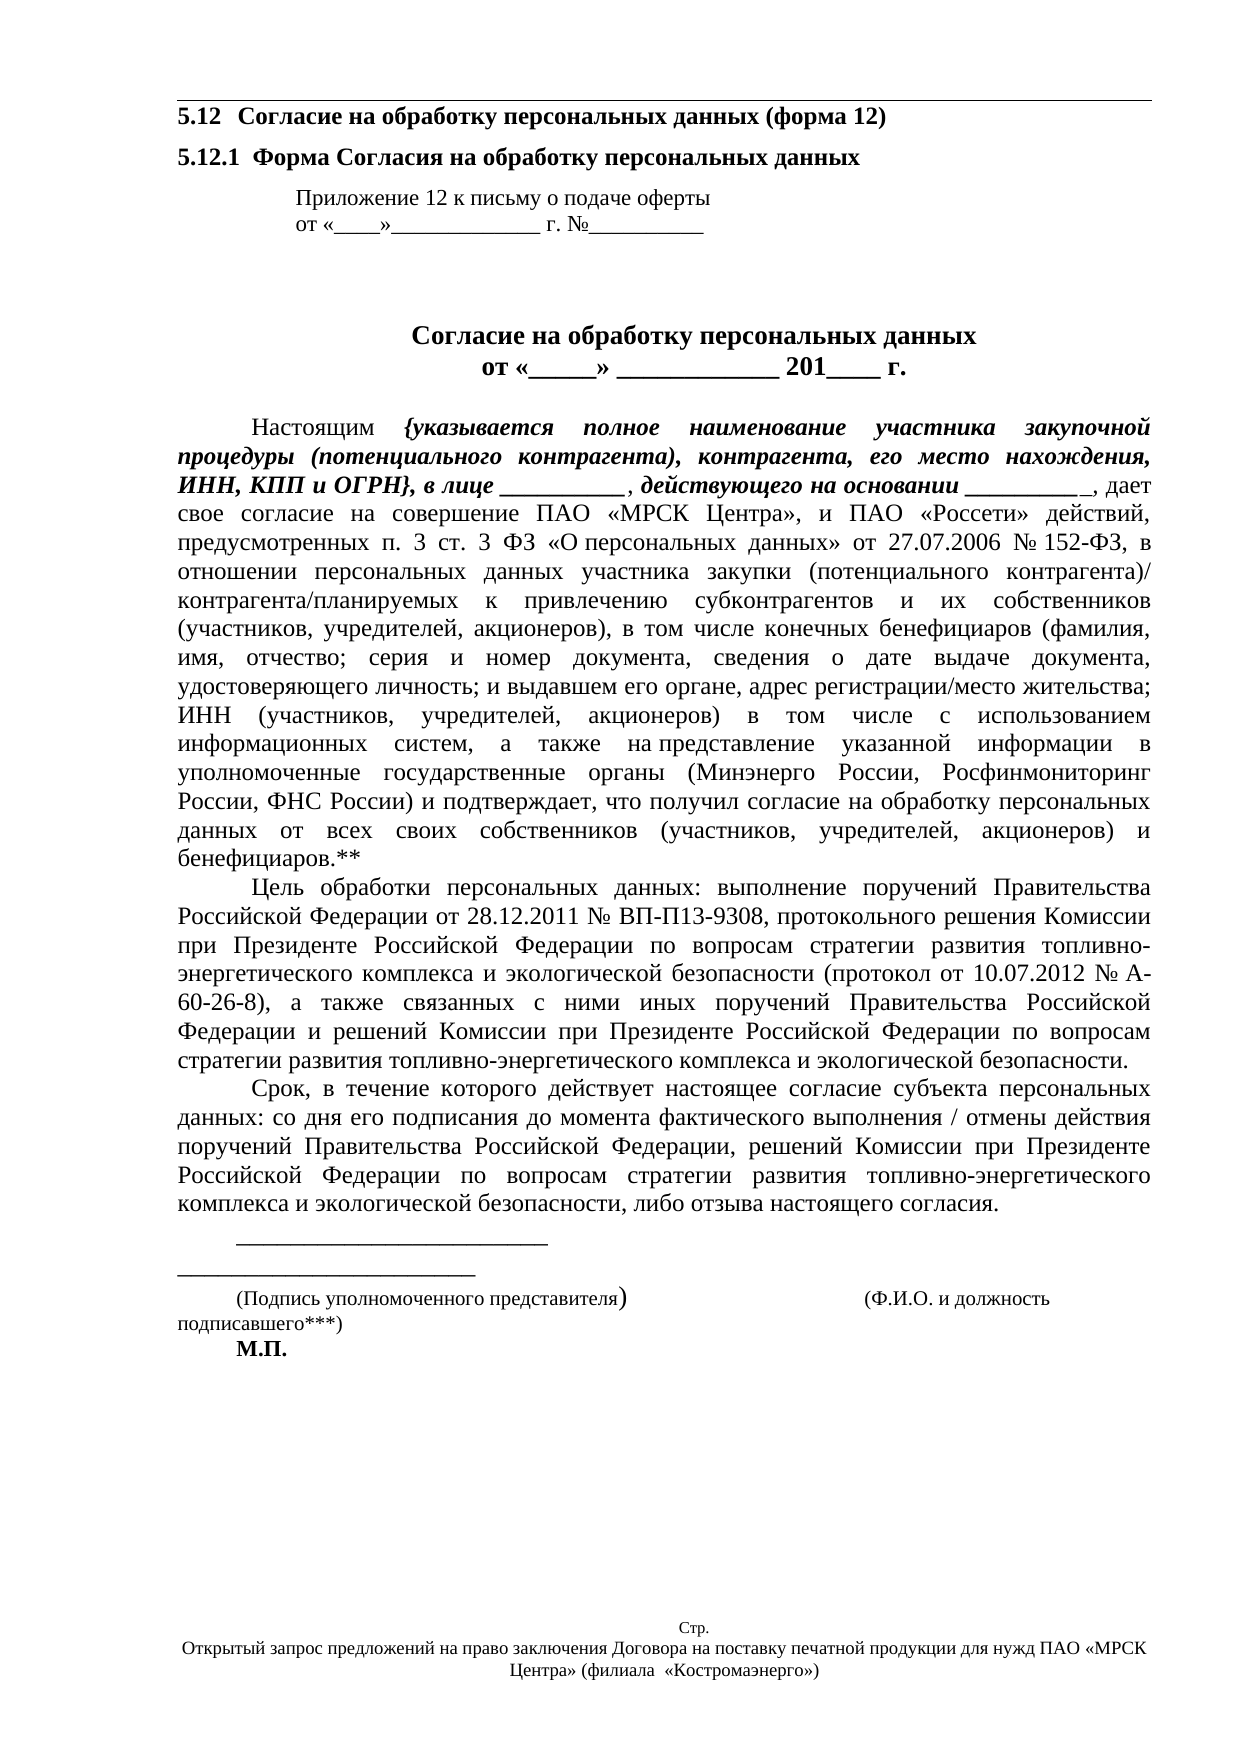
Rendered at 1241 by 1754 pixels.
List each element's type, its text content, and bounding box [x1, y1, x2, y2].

text Согласие на обработку персональных данных [177, 319, 1152, 350]
text _______________________ ______________________ [177, 1217, 1152, 1279]
text (Подпись уполномоченного представителя) (Ф.И.О. и должность подписавшего***) [177, 1279, 1152, 1335]
text Цель обработки персональных данных: выполнение поручений Правительства Российской Федерации от 28.12.2011 № ВП-П13-9308, протокольного решения Комиссии при Президенте Российской Федерации по вопросам стратегии развития топливно-энергетического комплекса и экологической безопасности (протокол от 10.07.2012 № А-60-26-8), а также связанных с ними иных поручений Правительства Российской Федерации и решений Комиссии при Президенте Российской Федерации по вопросам стратегии развития топливно-энергетического комплекса и экологической безопасности. [177, 872, 1152, 1073]
text Срок, в течение которого действует настоящее согласие субъекта персональных данных: со дня его подписания до момента фактического выполнения / отмены действия поручений Правительства Российской Федерации, решений Комиссии при Президенте Российской Федерации по вопросам стратегии развития топливно-энергетического комплекса и экологической безопасности, либо отзыва настоящего согласия. [177, 1073, 1152, 1217]
text от «_____» ____________ 201____ г. [177, 350, 1152, 381]
text Настоящим {указывается полное наименование участника закупочной процедуры (потенциального контрагента), контрагента, его место нахождения, ИНН, КПП и ОГРН}, в лице __________, действующего на основании __________, дает свое согласие на совершение ПАО «МРСК Центра», и ПАО «Россети» действий, предусмотренных п. 3 ст. 3 ФЗ «О персональных данных» от 27.07.2006 № 152-ФЗ, в отношении персональных данных участника закупки (потенциального контрагента)/ контрагента/планируемых к привлечению субконтрагентов и их собственников (участников, учредителей, акционеров), в том числе конечных бенефициаров (фамилия, имя, отчество; серия и номер документа, сведения о дате выдаче документа, удостоверяющего личность; и выдавшем его органе, адрес регистрации/место жительства; ИНН (участников, учредителей, акционеров) в том числе с использованием информационных систем, а также на представление указанной информации в уполномоченные государственные органы (Минэнерго России, Росфинмониторинг России, ФНС России) и подтверждает, что получил согласие на обработку персональных данных от всех своих собственников (участников, учредителей, акционеров) и бенефициаров.** [177, 412, 1152, 872]
text М.П. [177, 1335, 1152, 1361]
subtitle Форма Согласия на обработку персональных данных [177, 142, 1152, 171]
subtitle Согласие на обработку персональных данных (форма 12) [177, 101, 1152, 130]
text Приложение 12 к письму о подаче оферты от «____»_____________ г. №__________ [295, 183, 1152, 236]
